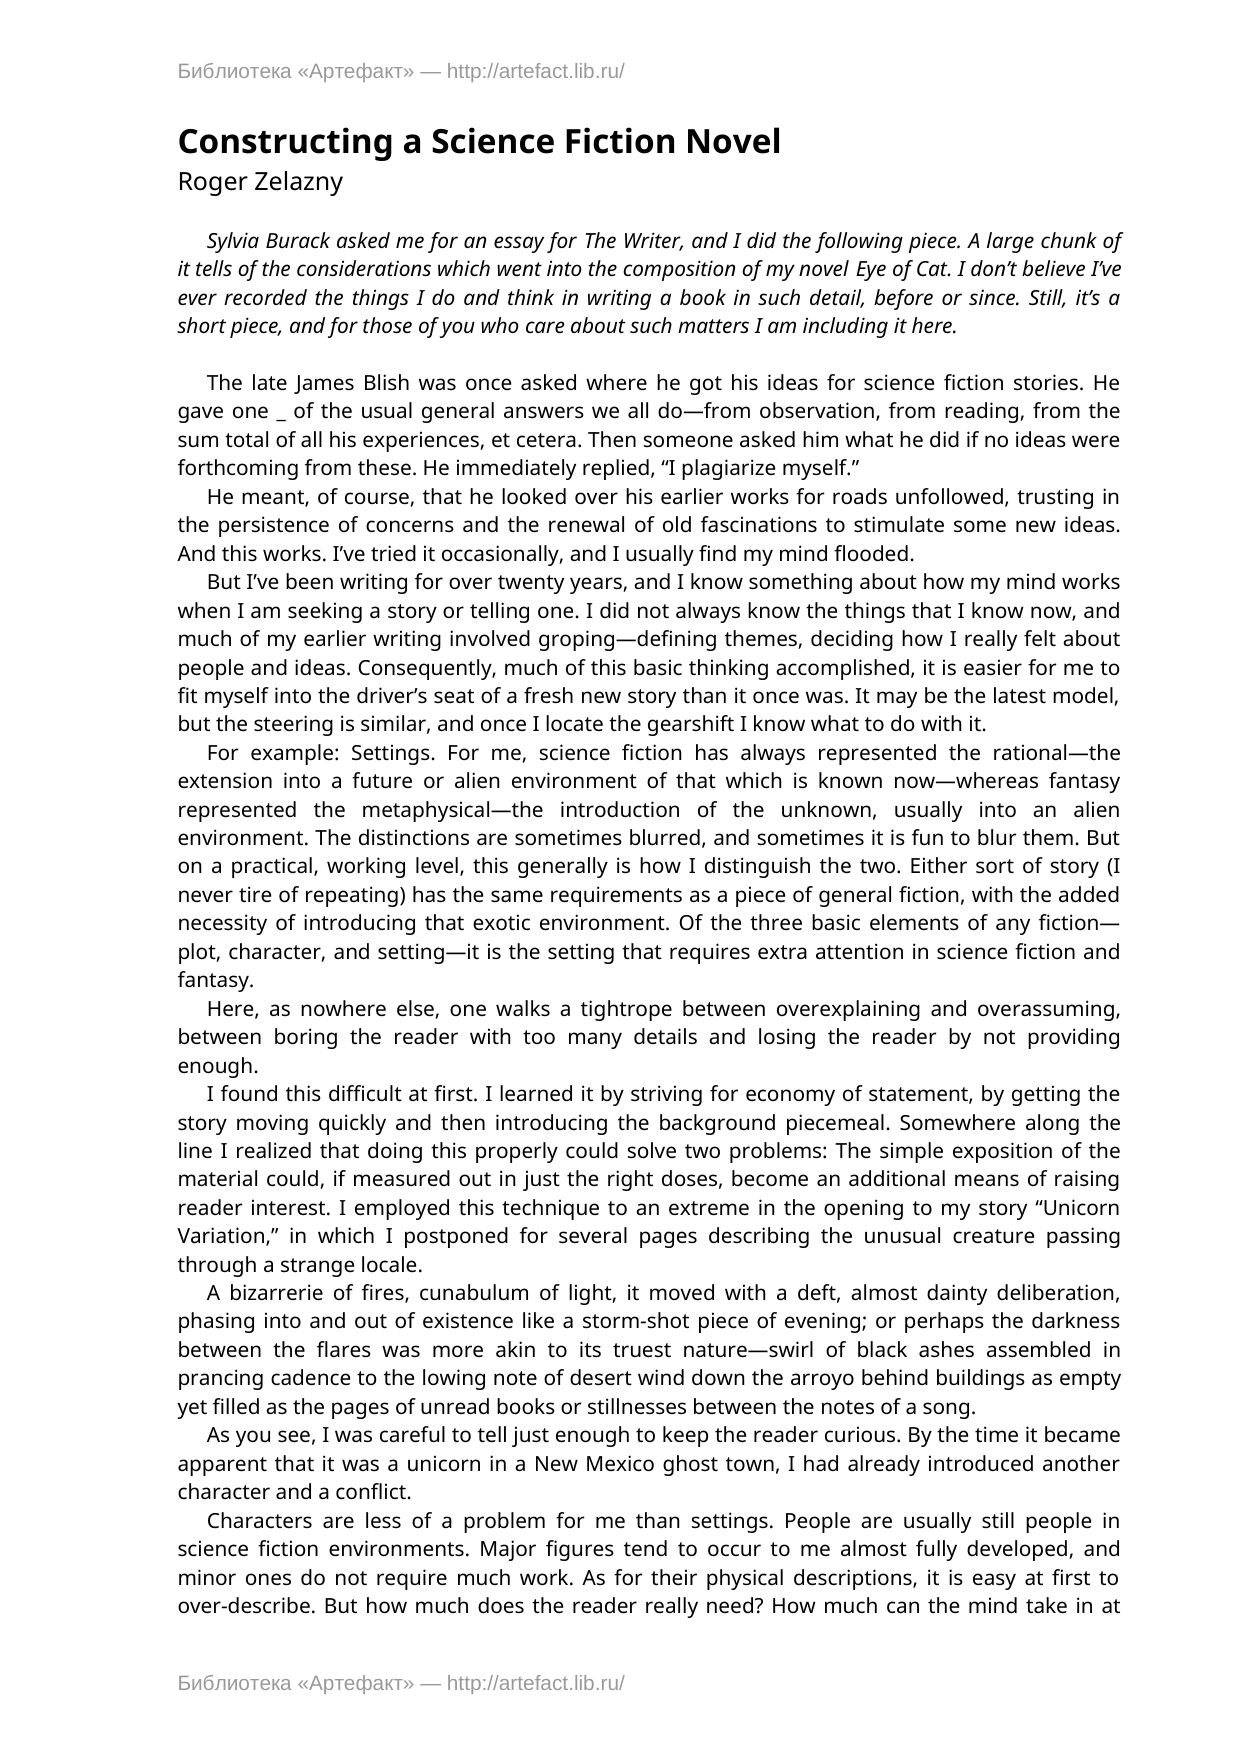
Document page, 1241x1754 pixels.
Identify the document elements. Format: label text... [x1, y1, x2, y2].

text He meant, of course, that he looked over his earlier works for roads unfollowed, trusting in the persistence of concerns and the renewal of old fascinations to stimulate some new ideas. And this works. I’ve tried it occasionally, and I usually find my mind flooded. [177, 482, 1122, 567]
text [177, 1506, 1122, 1619]
text Here, as nowhere else, one walks a tightrope between overexplaining and overassuming, between boring the reader with too many details and losing the reader by not providing enough. [177, 994, 1122, 1079]
text For example: Settings. For me, science fiction has always represented the rational—the extension into a future or alien environment of that which is known now—whereas fantasy represented the metaphysical—the introduction of the unknown, usually into an alien environment. The distinctions are sometimes blurred, and sometimes it is fun to blur them. But on a practical, working level, this generally is how I distinguish the two. Either sort of story (I never tire of repeating) has the same requirements as a piece of general fiction, with the added necessity of introducing that exotic environment. Of the three basic elements of any fiction—plot, character, and setting—it is the setting that requires extra attention in science fiction and fantasy. [177, 738, 1122, 994]
text But I’ve been writing for over twenty years, and I know something about how my mind works when I am seeking a story or telling one. I did not always know the things that I know now, and much of my earlier writing involved groping—defining themes, deciding how I really felt about people and ideas. Consequently, much of this basic thinking accomplished, it is easier for me to fit myself into the driver’s seat of a fresh new story than it once was. It may be the latest model, but the steering is similar, and once I locate the gearshift I know what to do with it. [177, 567, 1122, 738]
subtitle Constructing a Science Fiction Novel [177, 118, 1122, 163]
text A bizarrerie of fires, cunabulum of light, it moved with a deft, almost dainty deliberation, phasing into and out of existence like a storm-shot piece of evening; or perhaps the darkness between the flares was more akin to its truest nature—swirl of black ashes assembled in prancing cadence to the lowing note of desert wind down the arroyo behind buildings as empty yet filled as the pages of unread books or stillnesses between the notes of a song. [177, 1278, 1122, 1420]
text I found this difficult at first. I learned it by striving for economy of statement, by getting the story moving quickly and then introducing the background piecemeal. Somewhere along the line I realized that doing this properly could solve two problems: The simple exposition of the material could, if measured out in just the right doses, become an additional means of raising reader interest. I employed this technique to an extreme in the opening to my story “Unicorn Variation,” in which I postponed for several pages describing the unusual creature passing through a strange locale. [177, 1079, 1122, 1278]
text Roger Zelazny [177, 163, 1122, 198]
text As you see, I was careful to tell just enough to keep the reader curious. By the time it became apparent that it was a unicorn in a New Mexico ghost town, I had already introduced another character and a conflict. [177, 1420, 1122, 1506]
text Sylvia Burack asked me for an essay for The Writer, and I did the following piece. A large chunk of it tells of the considerations which went into the composition of my novel Eye of Cat. I don’t believe I’ve ever recorded the things I do and think in writing a book in such detail, before or since. Still, it’s a short piece, and for those of you who care about such matters I am including it here. [177, 226, 1122, 340]
text The late James Blish was once asked where he got his ideas for science fiction stories. He gave one _ of the usual general answers we all do—from observation, from reading, from the sum total of all his experiences, et cetera. Then someone asked him what he did if no ideas were forthcoming from these. He immediately replied, “I plagiarize myself.” [177, 368, 1122, 482]
